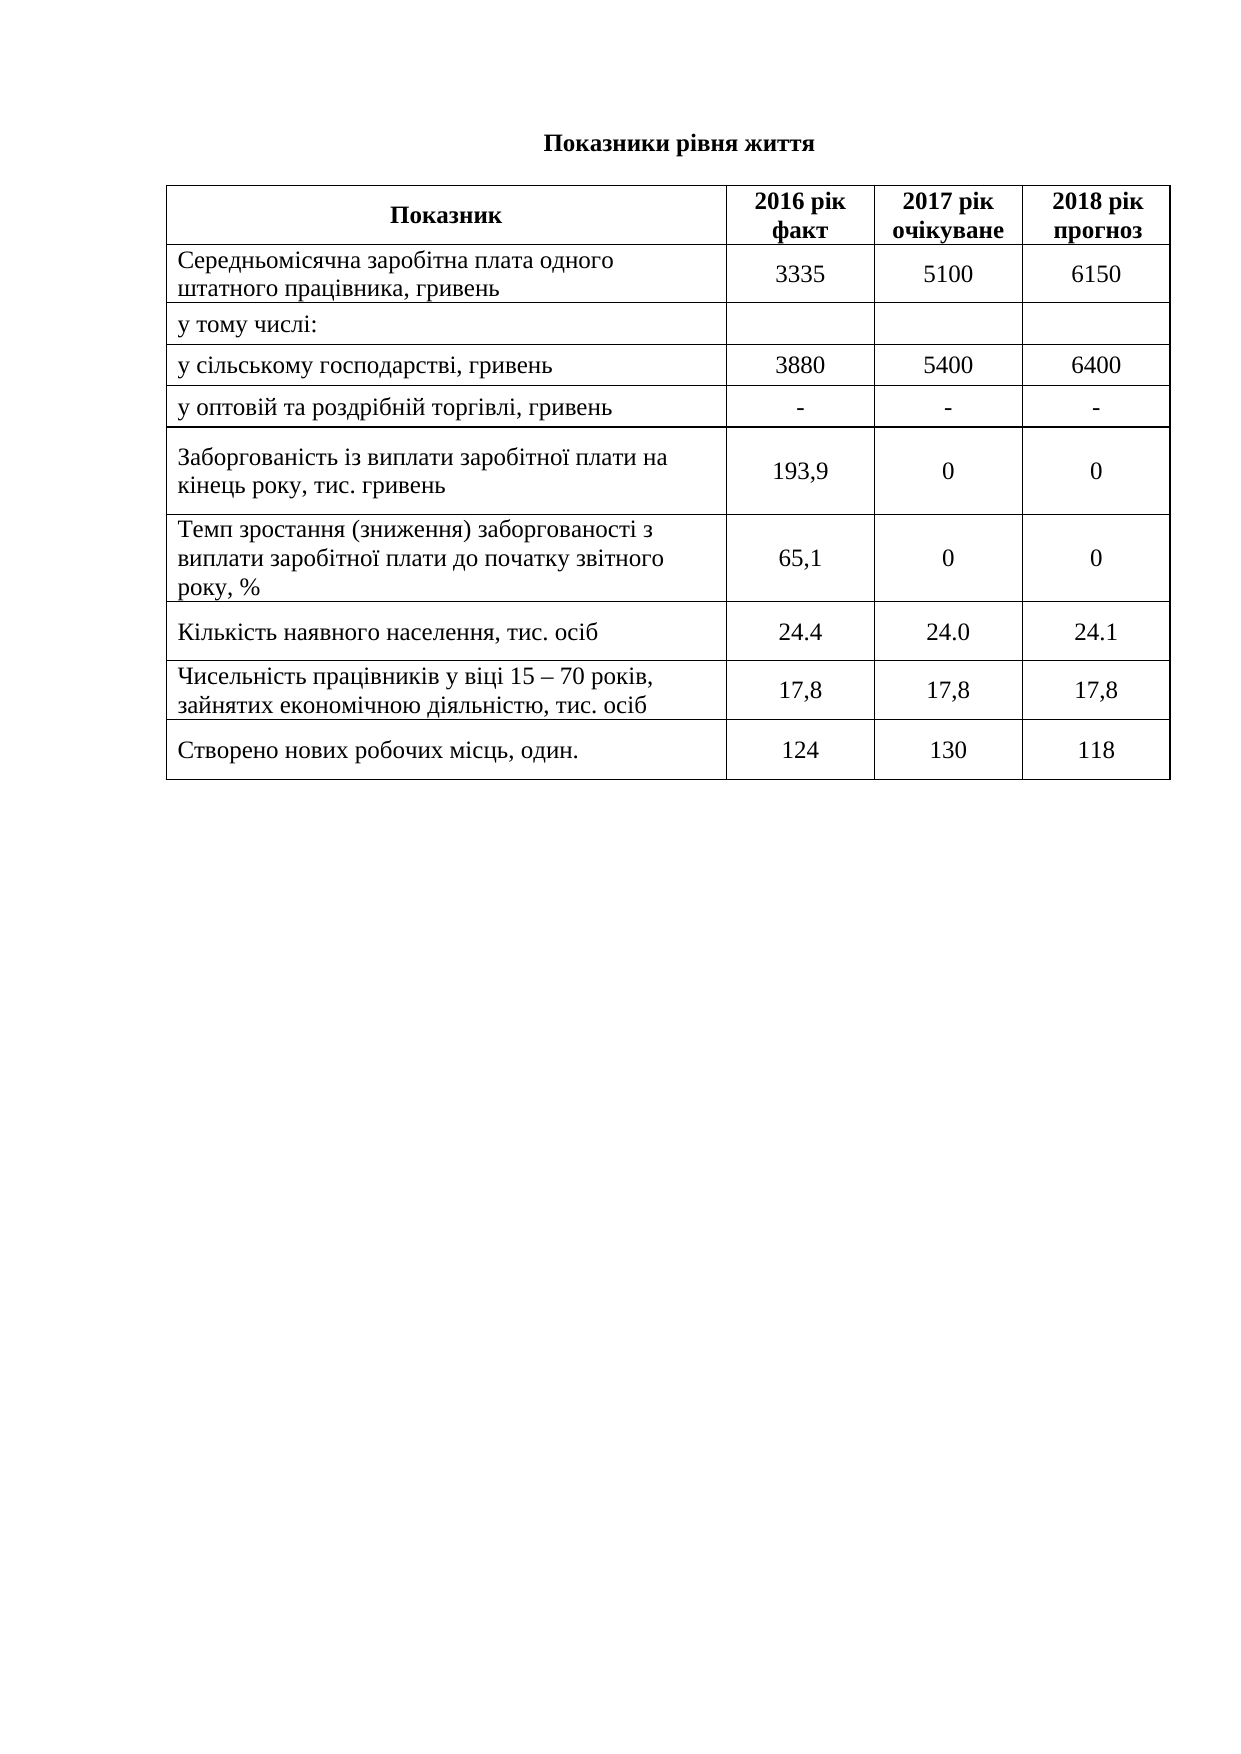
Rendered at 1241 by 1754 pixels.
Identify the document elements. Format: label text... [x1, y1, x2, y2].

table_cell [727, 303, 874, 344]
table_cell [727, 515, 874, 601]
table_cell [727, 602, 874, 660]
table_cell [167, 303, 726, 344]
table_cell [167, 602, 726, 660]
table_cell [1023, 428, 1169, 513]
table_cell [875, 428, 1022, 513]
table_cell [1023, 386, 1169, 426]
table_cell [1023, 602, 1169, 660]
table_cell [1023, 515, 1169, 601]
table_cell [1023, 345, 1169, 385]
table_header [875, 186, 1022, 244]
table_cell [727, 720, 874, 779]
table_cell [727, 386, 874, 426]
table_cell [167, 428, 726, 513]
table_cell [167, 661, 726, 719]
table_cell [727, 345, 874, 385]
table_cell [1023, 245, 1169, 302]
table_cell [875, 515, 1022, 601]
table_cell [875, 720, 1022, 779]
text Показники рівня життя [177, 128, 1181, 156]
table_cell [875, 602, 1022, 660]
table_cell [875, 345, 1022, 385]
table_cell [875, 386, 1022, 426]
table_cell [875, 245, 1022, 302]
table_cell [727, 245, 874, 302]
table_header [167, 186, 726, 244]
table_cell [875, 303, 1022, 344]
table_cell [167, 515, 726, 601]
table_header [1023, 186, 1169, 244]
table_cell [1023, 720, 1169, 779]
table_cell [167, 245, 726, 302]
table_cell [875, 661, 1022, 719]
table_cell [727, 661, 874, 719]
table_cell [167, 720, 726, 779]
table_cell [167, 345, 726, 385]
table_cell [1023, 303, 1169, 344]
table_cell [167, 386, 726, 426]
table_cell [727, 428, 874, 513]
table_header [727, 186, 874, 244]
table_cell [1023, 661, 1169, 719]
